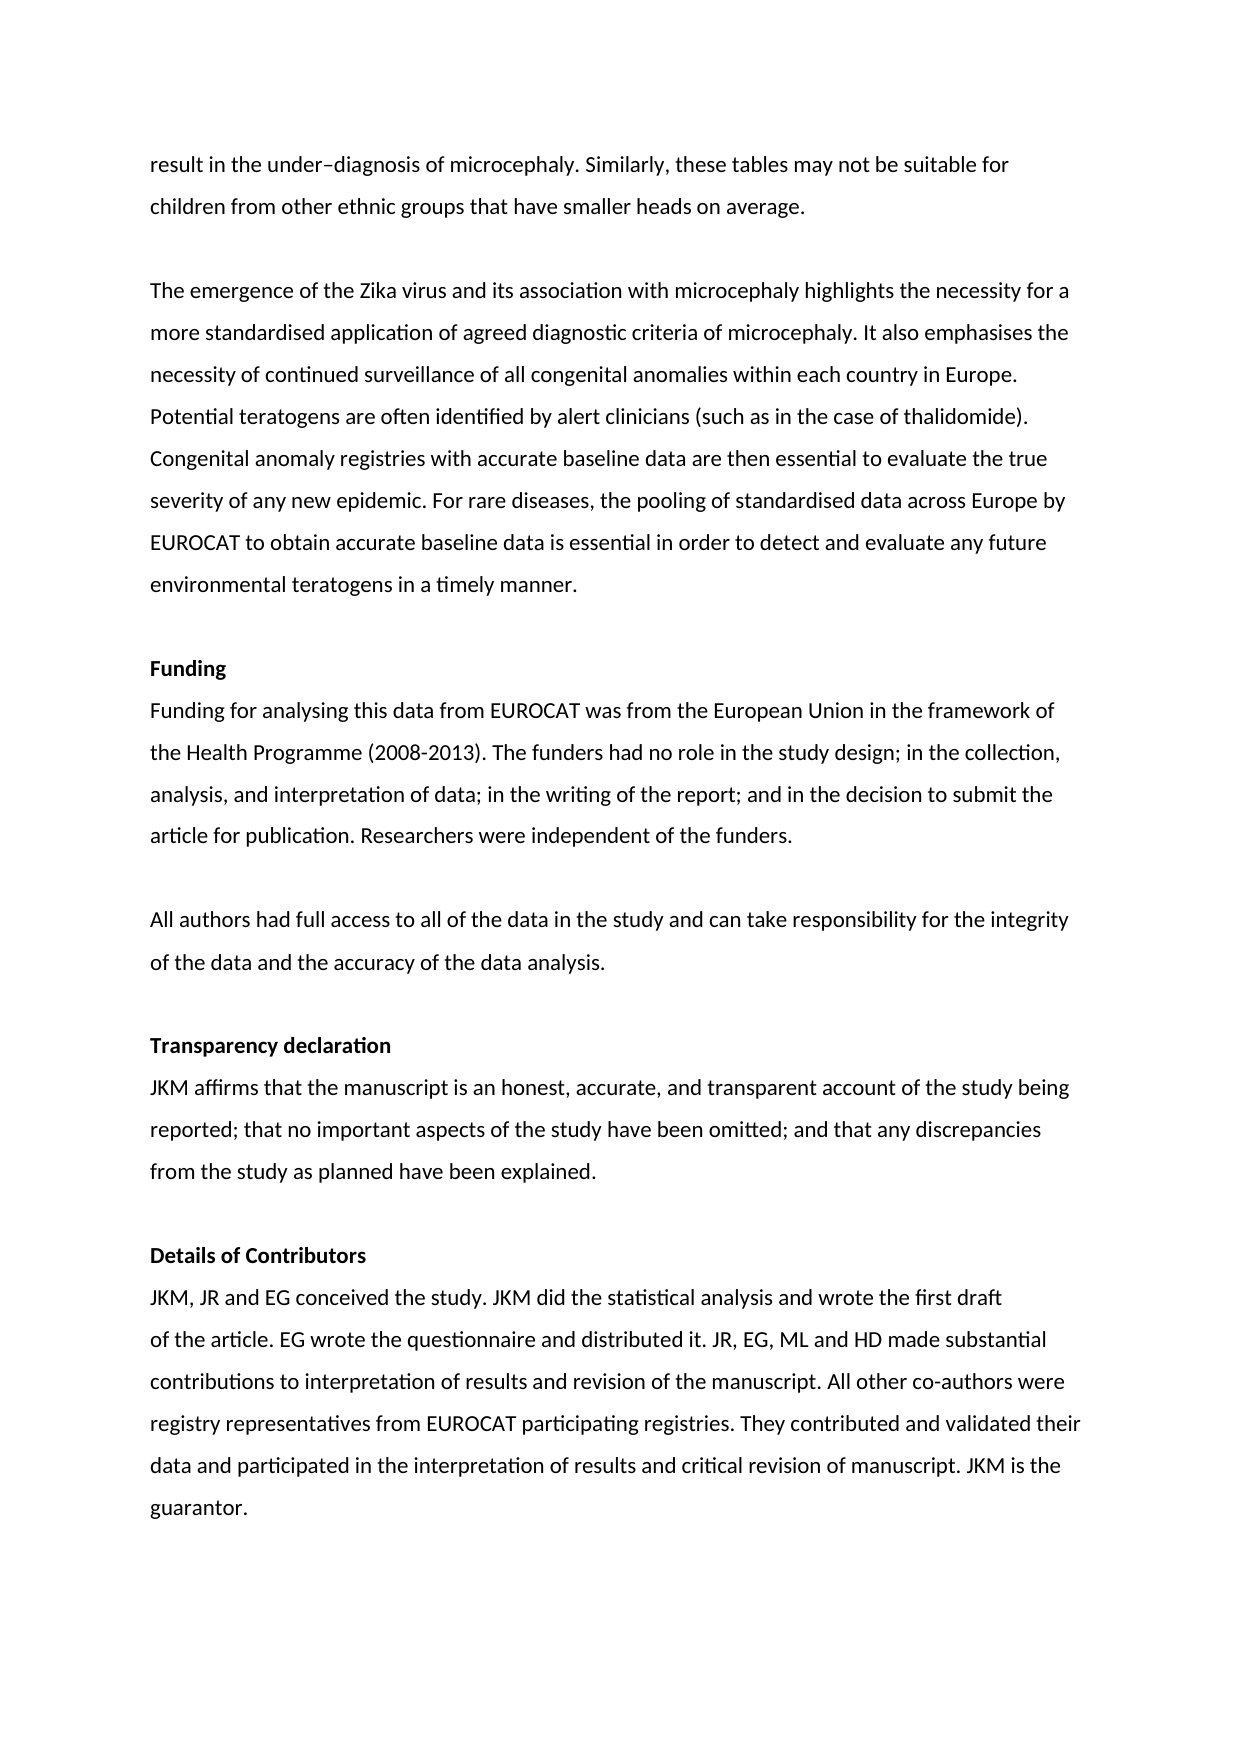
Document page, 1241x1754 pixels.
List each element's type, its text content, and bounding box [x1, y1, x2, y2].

text JKM affirms that the manuscript is an honest, accurate, and transparent account of the study being reported; that no important aspects of the study have been omitted; and that any discrepancies from the study as planned have been explained. [150, 1073, 1090, 1186]
text of the article. EG wrote the questionnaire and distributed it. JR, EG, ML and HD made substantial contributions to interpretation of results and revision of the manuscript. All other co-authors were registry representatives from EUROCAT participating registries. They contributed and validated their data and participated in the interpretation of results and critical revision of manuscript. JKM is the guarantor. [150, 1325, 1090, 1521]
text JKM, JR and EG conceived the study. JKM did the statistical analysis and wrote the first draft [150, 1283, 1090, 1311]
text All authors had full access to all of the data in the study and can take responsibility for the integrity of the data and the accuracy of the data analysis. [150, 906, 1090, 976]
text Funding for analysing this data from EUROCAT was from the European Union in the framework of the Health Programme (2008-2013). The funders had no role in the study design; in the collection, analysis, and interpretation of data; in the writing of the report; and in the decision to submit the article for publication. Researchers were independent of the funders. [150, 696, 1090, 850]
text Transparency declaration [150, 1032, 1090, 1059]
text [150, 150, 1090, 220]
text Details of Contributors [150, 1241, 1090, 1269]
text The emergence of the Zika virus and its association with microcephaly highlights the necessity for a more standardised application of agreed diagnostic criteria of microcephaly. It also emphasises the necessity of continued surveillance of all congenital anomalies within each country in Europe. Potential teratogens are often identified by alert clinicians (such as in the case of thalidomide). Congenital anomaly registries with accurate baseline data are then essential to evaluate the true severity of any new epidemic. For rare diseases, the pooling of standardised data across Europe by EUROCAT to obtain accurate baseline data is essential in order to detect and evaluate any future environmental teratogens in a timely manner. [150, 276, 1090, 598]
text Funding [150, 654, 1090, 682]
